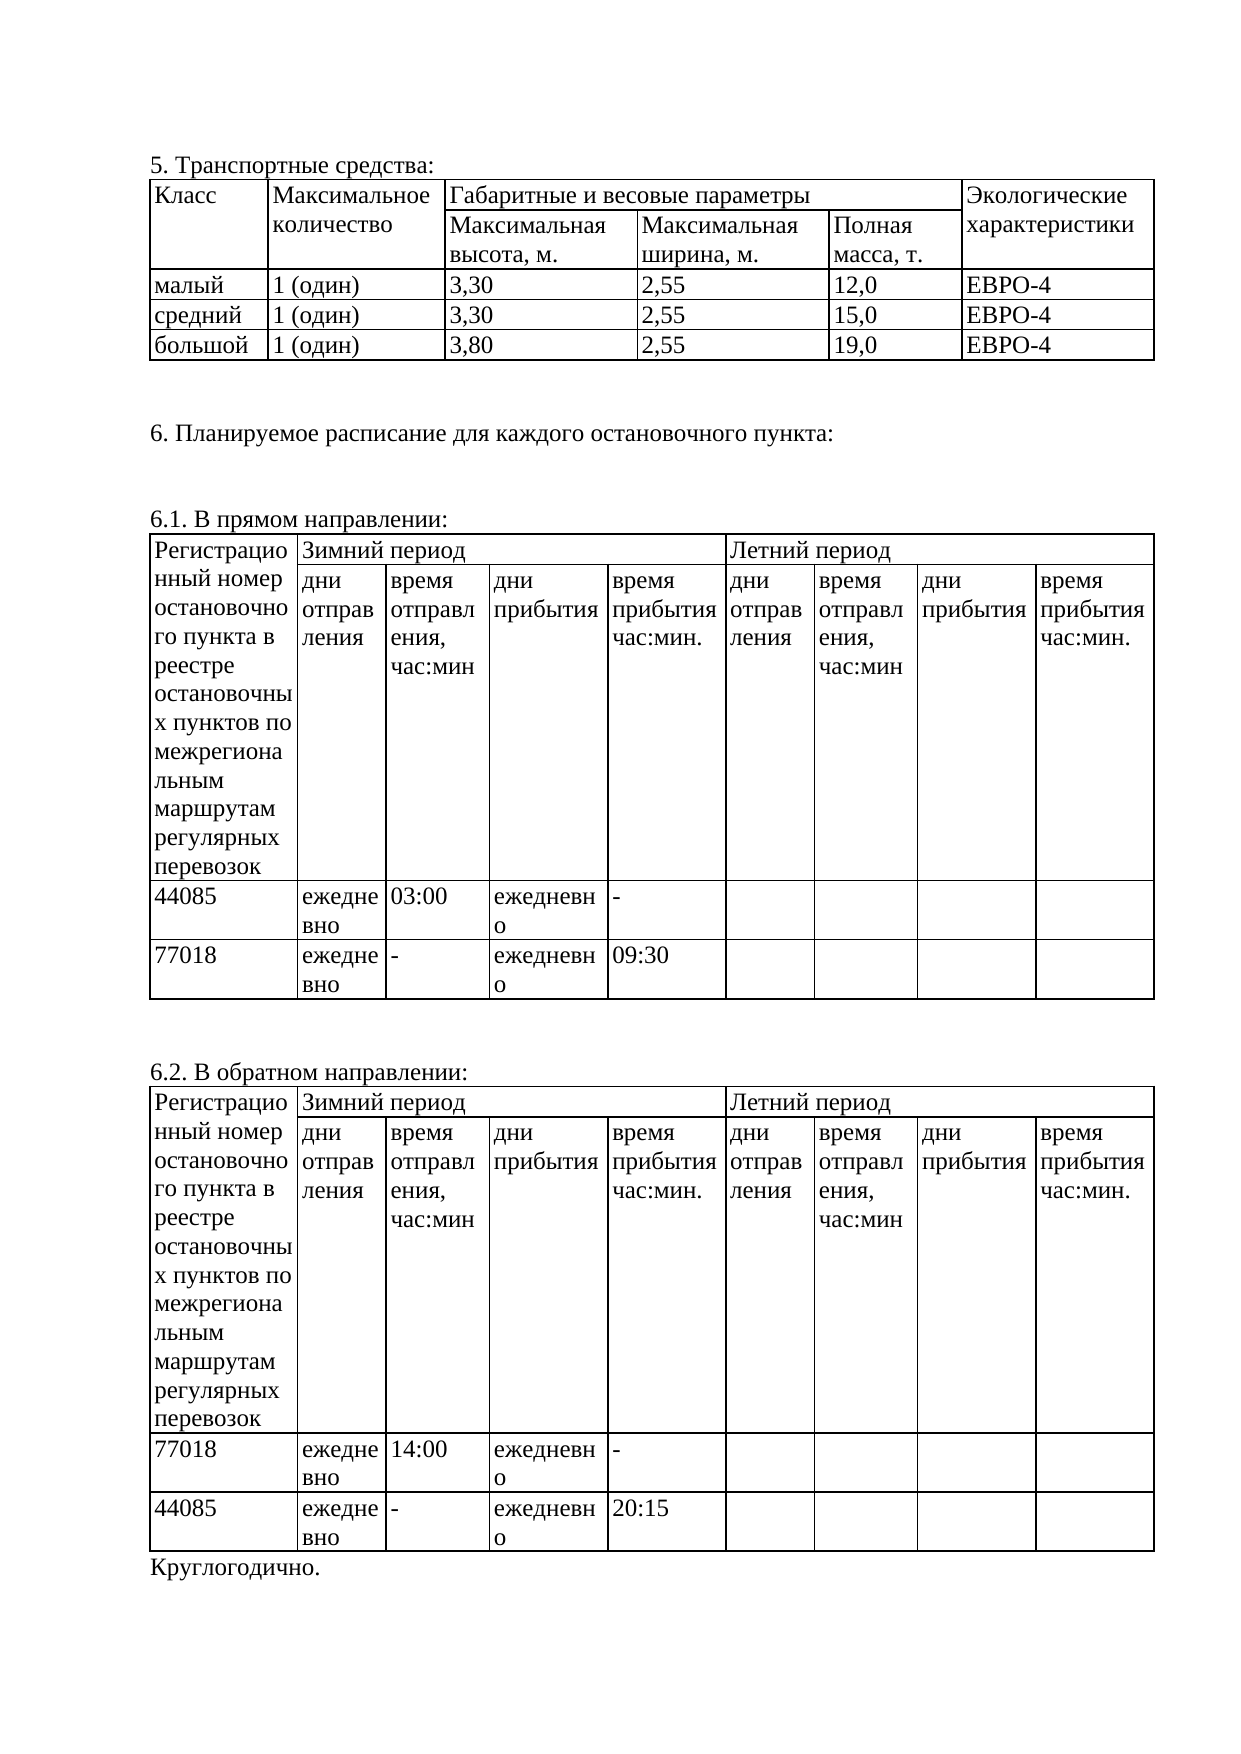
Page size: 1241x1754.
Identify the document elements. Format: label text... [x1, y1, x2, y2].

table_cell [815, 881, 917, 939]
table_cell дни отправления [298, 1118, 385, 1432]
table_cell ежедневно [298, 1434, 385, 1491]
table_cell малый [151, 270, 267, 298]
text 6. Планируемое расписание для каждого остановочного пункта: [150, 418, 1090, 447]
table_cell 1 (один) [269, 270, 444, 298]
table_cell [918, 881, 1035, 939]
table_cell [727, 1493, 814, 1550]
table_cell время отправления, час:мин [387, 565, 489, 880]
table_cell ЕВРО-4 [963, 300, 1153, 329]
table_cell 12,0 [830, 270, 961, 298]
text 6.2. В обратном направлении: [150, 1057, 1090, 1086]
table_cell - [609, 881, 725, 939]
table_cell ежедневно [298, 940, 385, 998]
table_cell [1037, 881, 1153, 939]
table_cell время отправления, час:мин [815, 1118, 917, 1432]
table_cell ЕВРО-4 [963, 330, 1153, 359]
table_cell 3,30 [446, 270, 637, 298]
table_cell дни прибытия [490, 565, 607, 880]
table_cell 09:30 [609, 940, 725, 998]
table_cell 1 (один) [269, 330, 444, 359]
table_header Габаритные и весовые параметры [446, 180, 961, 209]
table_header Максимальное количество [269, 180, 444, 268]
text 5. Транспортные средства: [150, 150, 1090, 179]
table_cell [1037, 1493, 1153, 1550]
table_cell время прибытия час:мин. [1037, 565, 1153, 880]
table_cell [1037, 1434, 1153, 1491]
table_cell ежедневно [490, 940, 607, 998]
table_cell 15,0 [830, 300, 961, 329]
table_cell 77018 [151, 940, 297, 998]
table_cell ежедневно [298, 881, 385, 939]
table_cell время прибытия час:мин. [609, 565, 725, 880]
table_header Зимний период [298, 535, 725, 563]
table_cell дни отправления [727, 565, 814, 880]
table_cell 44085 [151, 1493, 297, 1550]
table_cell 14:00 [387, 1434, 489, 1491]
table_cell большой [151, 330, 267, 359]
table_cell [918, 1493, 1035, 1550]
table_header Класс [151, 180, 267, 268]
table_cell 3,80 [446, 330, 637, 359]
table_cell 19,0 [830, 330, 961, 359]
table_header Летний период [727, 535, 1153, 563]
table_cell 1 (один) [269, 300, 444, 329]
table_cell дни прибытия [918, 1118, 1035, 1432]
table_cell [918, 940, 1035, 998]
table_cell [727, 940, 814, 998]
table_cell ежедневно [490, 881, 607, 939]
table_cell 20:15 [609, 1493, 725, 1550]
table_cell - [609, 1434, 725, 1491]
table_cell ежедневно [490, 1434, 607, 1491]
table_cell [727, 881, 814, 939]
table_header Регистрационный номер остановочного пункта в реестре остановочных пунктов по межрегиональным маршрутам регулярных перевозок [151, 1087, 297, 1432]
text 6.1. В прямом направлении: [150, 504, 1090, 533]
table_header Регистрационный номер остановочного пункта в реестре остановочных пунктов по межрегиональным маршрутам регулярных перевозок [151, 535, 297, 880]
table_cell Полная масса, т. [830, 211, 961, 268]
table_cell 3,30 [446, 300, 637, 329]
table_cell дни прибытия [918, 565, 1035, 880]
table_cell [918, 1434, 1035, 1491]
table_header Зимний период [298, 1087, 725, 1116]
table_header Экологические характеристики [963, 180, 1153, 268]
table_cell 2,55 [638, 270, 828, 298]
table_cell - [387, 940, 489, 998]
table_cell [1037, 940, 1153, 998]
table_cell [815, 1434, 917, 1491]
table_cell Максимальная ширина, м. [638, 211, 828, 268]
table_cell 44085 [151, 881, 297, 939]
table_cell время отправления, час:мин [387, 1118, 489, 1432]
text Круглогодично. [150, 1552, 1090, 1581]
table_cell время отправления, час:мин [815, 565, 917, 880]
table_cell 2,55 [638, 330, 828, 359]
table_cell время прибытия час:мин. [609, 1118, 725, 1432]
table_cell Максимальная высота, м. [446, 211, 637, 268]
table_cell 03:00 [387, 881, 489, 939]
table_cell время прибытия час:мин. [1037, 1118, 1153, 1432]
table_cell - [387, 1493, 489, 1550]
table_cell 77018 [151, 1434, 297, 1491]
table_cell [815, 940, 917, 998]
table_cell дни прибытия [490, 1118, 607, 1432]
table_cell дни отправления [727, 1118, 814, 1432]
table_header Летний период [727, 1087, 1153, 1116]
table_cell дни отправления [298, 565, 385, 880]
table_cell ежедневно [490, 1493, 607, 1550]
table_cell 2,55 [638, 300, 828, 329]
table_cell ежедневно [298, 1493, 385, 1550]
table_cell средний [151, 300, 267, 329]
table_cell ЕВРО-4 [963, 270, 1153, 298]
table_cell [727, 1434, 814, 1491]
table_cell [815, 1493, 917, 1550]
